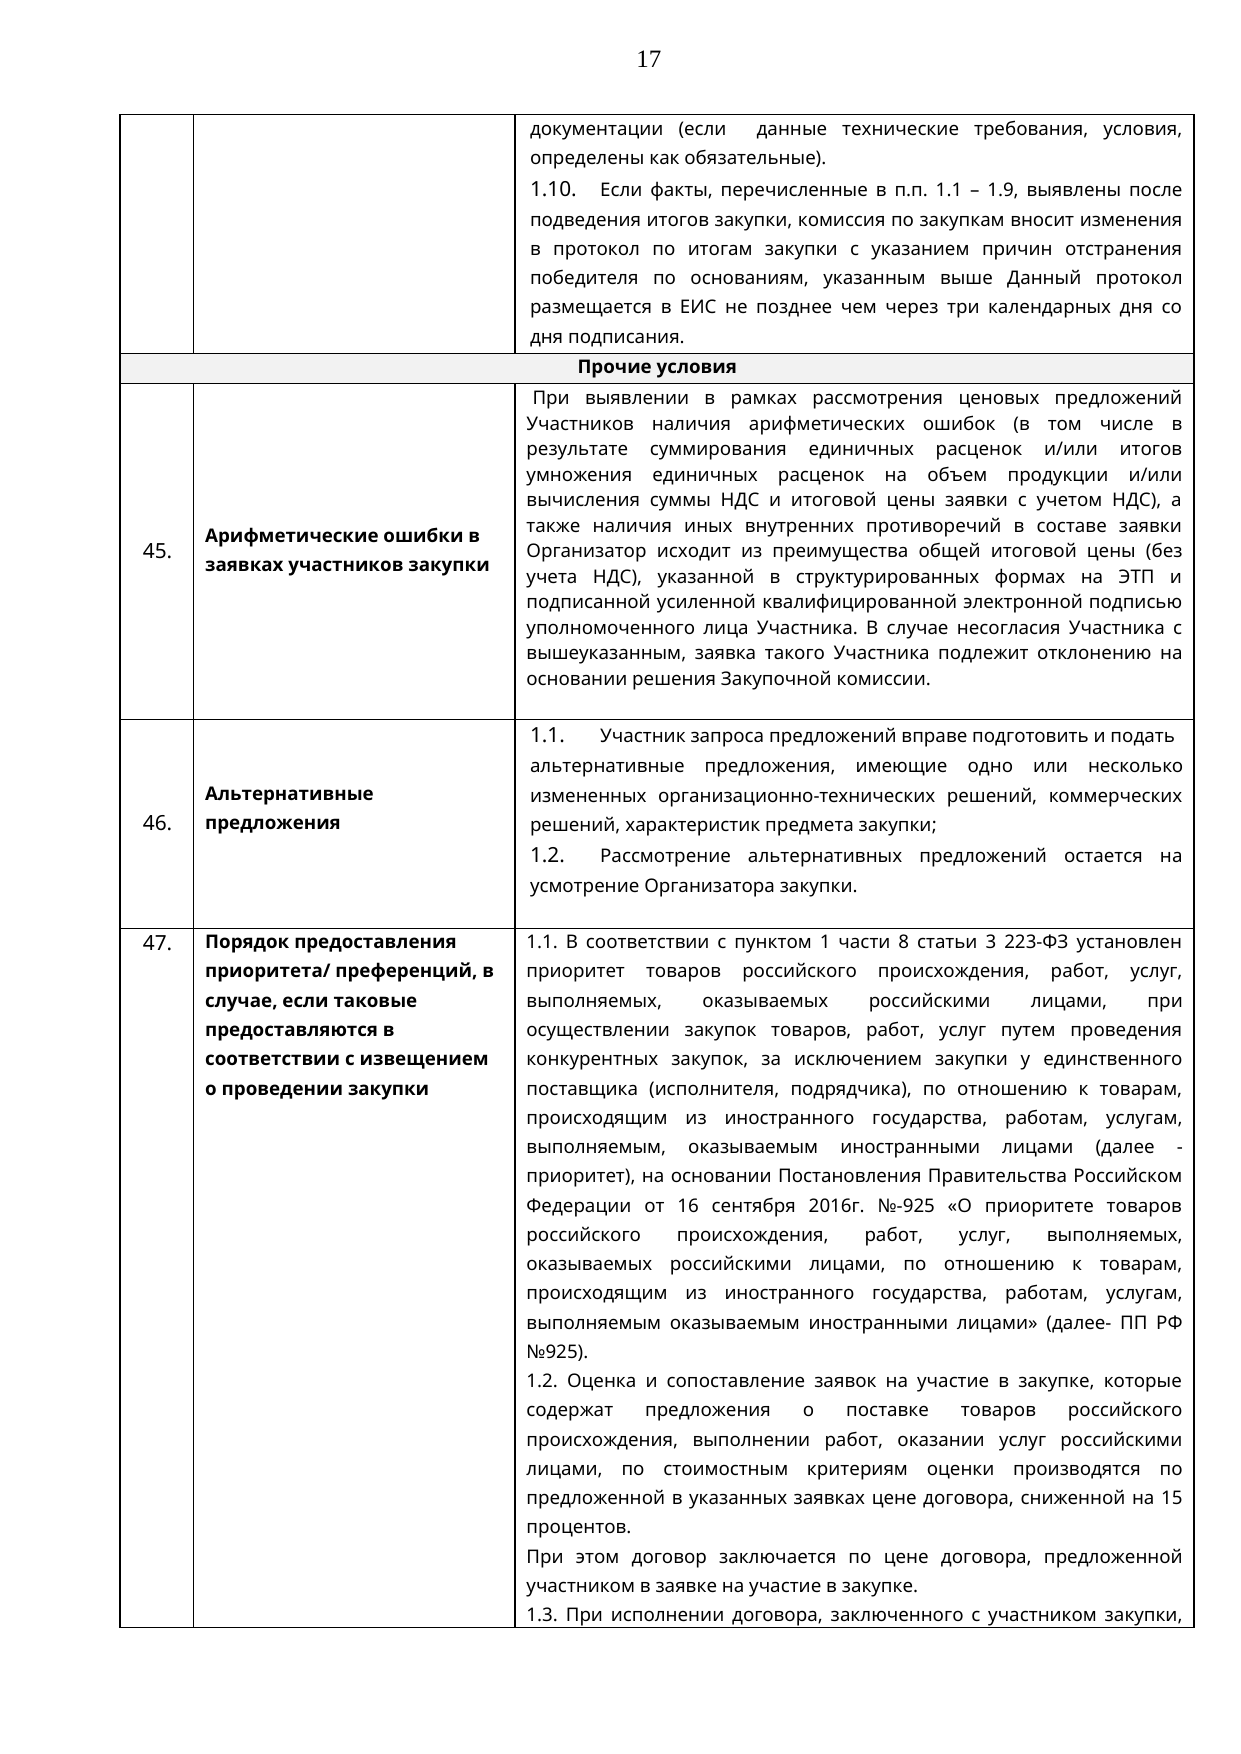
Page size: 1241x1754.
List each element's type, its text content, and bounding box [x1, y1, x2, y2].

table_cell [194, 115, 514, 352]
table_cell [121, 720, 193, 927]
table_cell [516, 115, 1193, 352]
table_cell [121, 929, 193, 1627]
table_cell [194, 929, 514, 1627]
table_cell Альтернативные предложения [194, 720, 514, 927]
table_cell Арифметические ошибки в заявках участников закупки [194, 384, 514, 719]
table_cell Участник запроса предложений вправе подготовить и подать альтернативные предложения, имеющие одно или несколько измененных организационно-технических решений, коммерческих решений, характеристик предмета закупки; Рассмотрение альтернативных предложений остается на усмотрение Организатора закупки. [516, 720, 1193, 927]
table_cell При выявлении в рамках рассмотрения ценовых предложений Участников наличия арифметических ошибок (в том числе в результате суммирования единичных расценок и/или итогов умножения единичных расценок на объем продукции и/или вычисления суммы НДС и итоговой цены заявки с учетом НДС), а также наличия иных внутренних противоречий в составе заявки Организатор исходит из преимущества общей итоговой цены (без учета НДС), указанной в структурированных формах на ЭТП и подписанной усиленной квалифицированной электронной подписью уполномоченного лица Участника. В случае несогласия Участника с вышеуказанным, заявка такого Участника подлежит отклонению на основании решения Закупочной комиссии. [516, 384, 1193, 719]
table_cell [121, 115, 193, 352]
table_cell Прочие условия [121, 354, 1193, 383]
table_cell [516, 929, 1193, 1627]
table_cell [121, 384, 193, 719]
